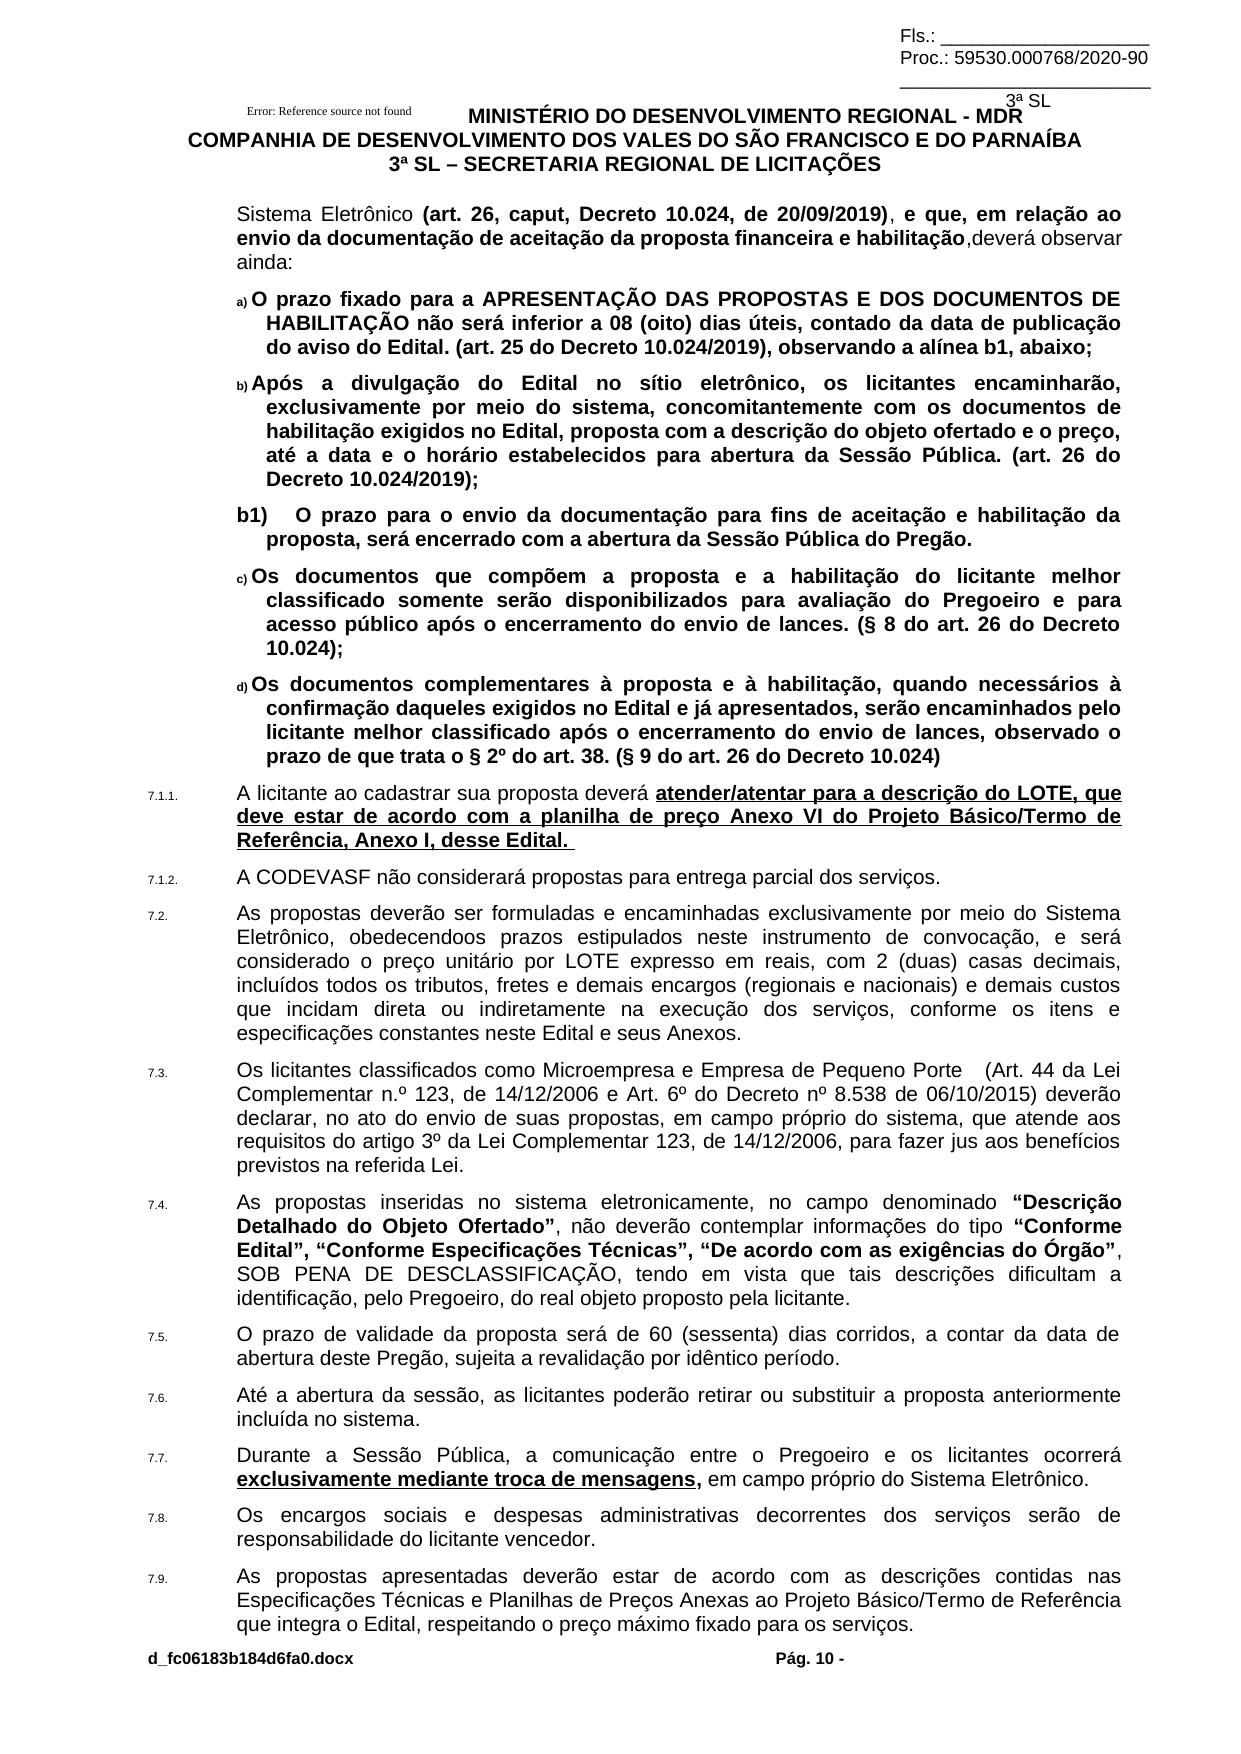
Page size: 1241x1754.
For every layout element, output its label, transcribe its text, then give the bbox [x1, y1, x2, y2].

list Os documentos complementares à proposta e à habilitação, quando necessários à confirmação daqueles exigidos no Edital e já apresentados, serão encaminhados pelo licitante melhor classificado após o encerramento do envio de lances, observado o prazo de que trata o § 2º do art. 38. (§ 9 do art. 26 do Decreto 10.024) [236, 672, 1122, 768]
list Os documentos que compõem a proposta e a habilitação do licitante melhor classificado somente serão disponibilizados para avaliação do Pregoeiro e para acesso público após o encerramento do envio de lances. (§ 8 do art. 26 do Decreto 10.024); [236, 564, 1122, 659]
list Os licitantes classificados como Microempresa e Empresa de Pequeno Porte (Art. 44 da Lei Complementar n.º 123, de 14/12/2006 e Art. 6º do Decreto nº 8.538 de 06/10/2015) deverão declarar, no ato do envio de suas propostas, em campo próprio do sistema, que atende aos requisitos do artigo 3º da Lei Complementar 123, de 14/12/2006, para fazer jus aos benefícios previstos na referida Lei. [148, 1057, 1122, 1177]
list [148, 202, 1122, 274]
list Após a divulgação do Edital no sítio eletrônico, os licitantes encaminharão, exclusivamente por meio do sistema, concomitantemente com os documentos de habilitação exigidos no Edital, proposta com a descrição do objeto ofertado e o preço, até a data e o horário estabelecidos para abertura da Sessão Pública. (art. 26 do Decreto 10.024/2019); [236, 371, 1122, 491]
list As propostas deverão ser formuladas e encaminhadas exclusivamente por meio do Sistema Eletrônico, obedecendoos prazos estipulados neste instrumento de convocação, e será considerado o preço unitário por LOTE expresso em reais, com 2 (duas) casas decimais, incluídos todos os tributos, fretes e demais encargos (regionais e nacionais) e demais custos que incidam direta ou indiretamente na execução dos serviços, conforme os itens e especificações constantes neste Edital e seus Anexos. [148, 901, 1122, 1045]
list Durante a Sessão Pública, a comunicação entre o Pregoeiro e os licitantes ocorrerá exclusivamente mediante troca de mensagens, em campo próprio do Sistema Eletrônico. [148, 1443, 1122, 1491]
list O prazo fixado para a APRESENTAÇÃO DAS PROPOSTAS E DOS DOCUMENTOS DE HABILITAÇÃO não será inferior a 08 (oito) dias úteis, contado da data de publicação do aviso do Edital. (art. 25 do Decreto 10.024/2019), observando a alínea b1, abaixo; [236, 287, 1122, 358]
list Os encargos sociais e despesas administrativas decorrentes dos serviços serão de responsabilidade do licitante vencedor. [148, 1503, 1122, 1551]
list As propostas apresentadas deverão estar de acordo com as descrições contidas nas Especificações Técnicas e Planilhas de Preços Anexas ao Projeto Básico/Termo de Referência que integra o Edital, respeitando o preço máximo fixado para os serviços. [148, 1564, 1122, 1636]
list A CODEVASF não considerará propostas para entrega parcial dos serviços. [148, 865, 1122, 889]
list Até a abertura da sessão, as licitantes poderão retirar ou substituir a proposta anteriormente incluída no sistema. [148, 1382, 1122, 1430]
text b1) O prazo para o envio da documentação para fins de aceitação e habilitação da proposta, será encerrado com a abertura da Sessão Pública do Pregão. [236, 503, 1122, 551]
list A licitante ao cadastrar sua proposta deverá atender/atentar para a descrição do LOTE, que deve estar de acordo com a planilha de preço Anexo VI do Projeto Básico/Termo de Referência, Anexo I, desse Edital. [148, 780, 1122, 852]
list As propostas inseridas no sistema eletronicamente, no campo denominado “Descrição Detalhado do Objeto Ofertado”, não deverão contemplar informações do tipo “Conforme Edital”, “Conforme Especificações Técnicas”, “De acordo com as exigências do Órgão”, SOB PENA DE DESCLASSIFICAÇÃO, tendo em vista que tais descrições dificultam a identificação, pelo Pregoeiro, do real objeto proposto pela licitante. [148, 1190, 1122, 1309]
list O prazo de validade da proposta será de 60 (sessenta) dias corridos, a contar da data de abertura deste Pregão, sujeita a revalidação por idêntico período. [148, 1322, 1122, 1370]
